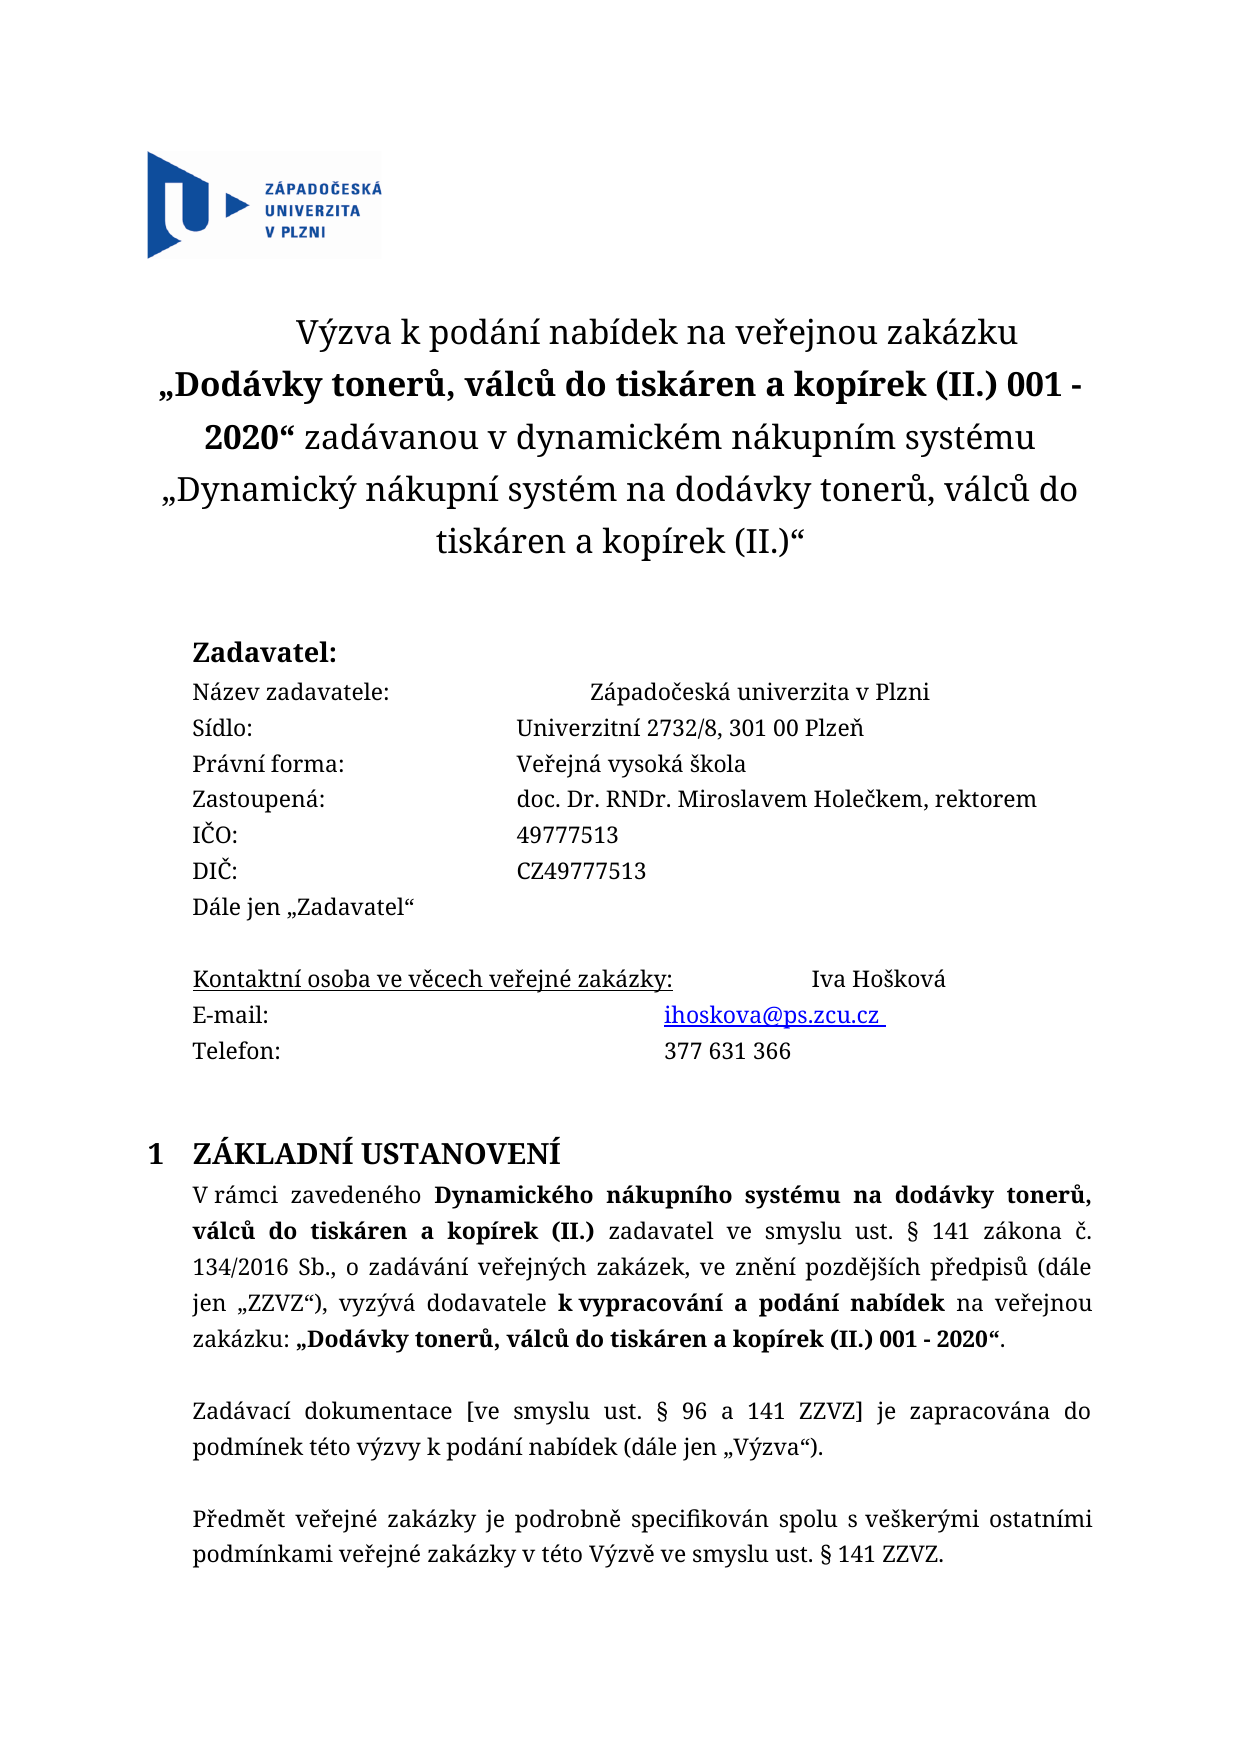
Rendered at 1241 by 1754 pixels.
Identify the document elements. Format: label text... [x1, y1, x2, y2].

text Dále jen „Zadavatel“ [148, 891, 1093, 922]
text Právní forma: Veřejná vysoká škola [148, 747, 1093, 779]
text IČO: 49777513 [148, 819, 1093, 851]
text Kontaktní osoba ve věcech veřejné zakázky: Iva Hošková [148, 963, 1093, 994]
text Název zadavatele: Západočeská univerzita v Plzni [148, 676, 1093, 707]
text V rámci zavedeného Dynamického nákupního systému na dodávky tonerů, válců do tiskáren a kopírek (II.) zadavatel ve smyslu ust. § 141 zákona č. 134/2016 Sb., o zadávání veřejných zakázek, ve znění pozdějších předpisů (dále jen „ZZVZ“), vyzývá dodavatele k vypracování a podání nabídek na veřejnou zakázku: „Dodávky tonerů, válců do tiskáren a kopírek (II.) 001 - 2020“. [192, 1179, 1093, 1354]
text Zadavatel: [192, 633, 1093, 670]
text DIČ: CZ49777513 [148, 855, 1093, 887]
text Telefon: 377 631 366 [148, 1035, 1093, 1066]
text Zastoupená: doc. Dr. RNDr. Miroslavem Holečkem, rektorem [192, 783, 1093, 815]
text Výzva k podání nabídek na veřejnou zakázku „Dodávky tonerů, válců do tiskáren a kopírek (II.) 001 - 2020“ zadávanou v dynamickém nákupním systému „Dynamický nákupní systém na dodávky tonerů, válců do tiskáren a kopírek (II.)“ [148, 309, 1093, 563]
picture [147, 151, 382, 259]
text Zadávací dokumentace [ve smyslu ust. § 96 a 141 ZZVZ] je zapracována do podmínek této výzvy k podání nabídek (dále jen „Výzva“). [192, 1395, 1093, 1462]
text Sídlo: Univerzitní 2732/8, 301 00 Plzeň [148, 712, 1093, 743]
text E-mail: ihoskova@ps.zcu.cz [148, 999, 1093, 1030]
subtitle ZÁKLADNÍ USTANOVENÍ [148, 1133, 1093, 1173]
text Předmět veřejné zakázky je podrobně specifikován spolu s veškerými ostatními podmínkami veřejné zakázky v této Výzvě ve smyslu ust. § 141 ZZVZ. [192, 1502, 1093, 1570]
